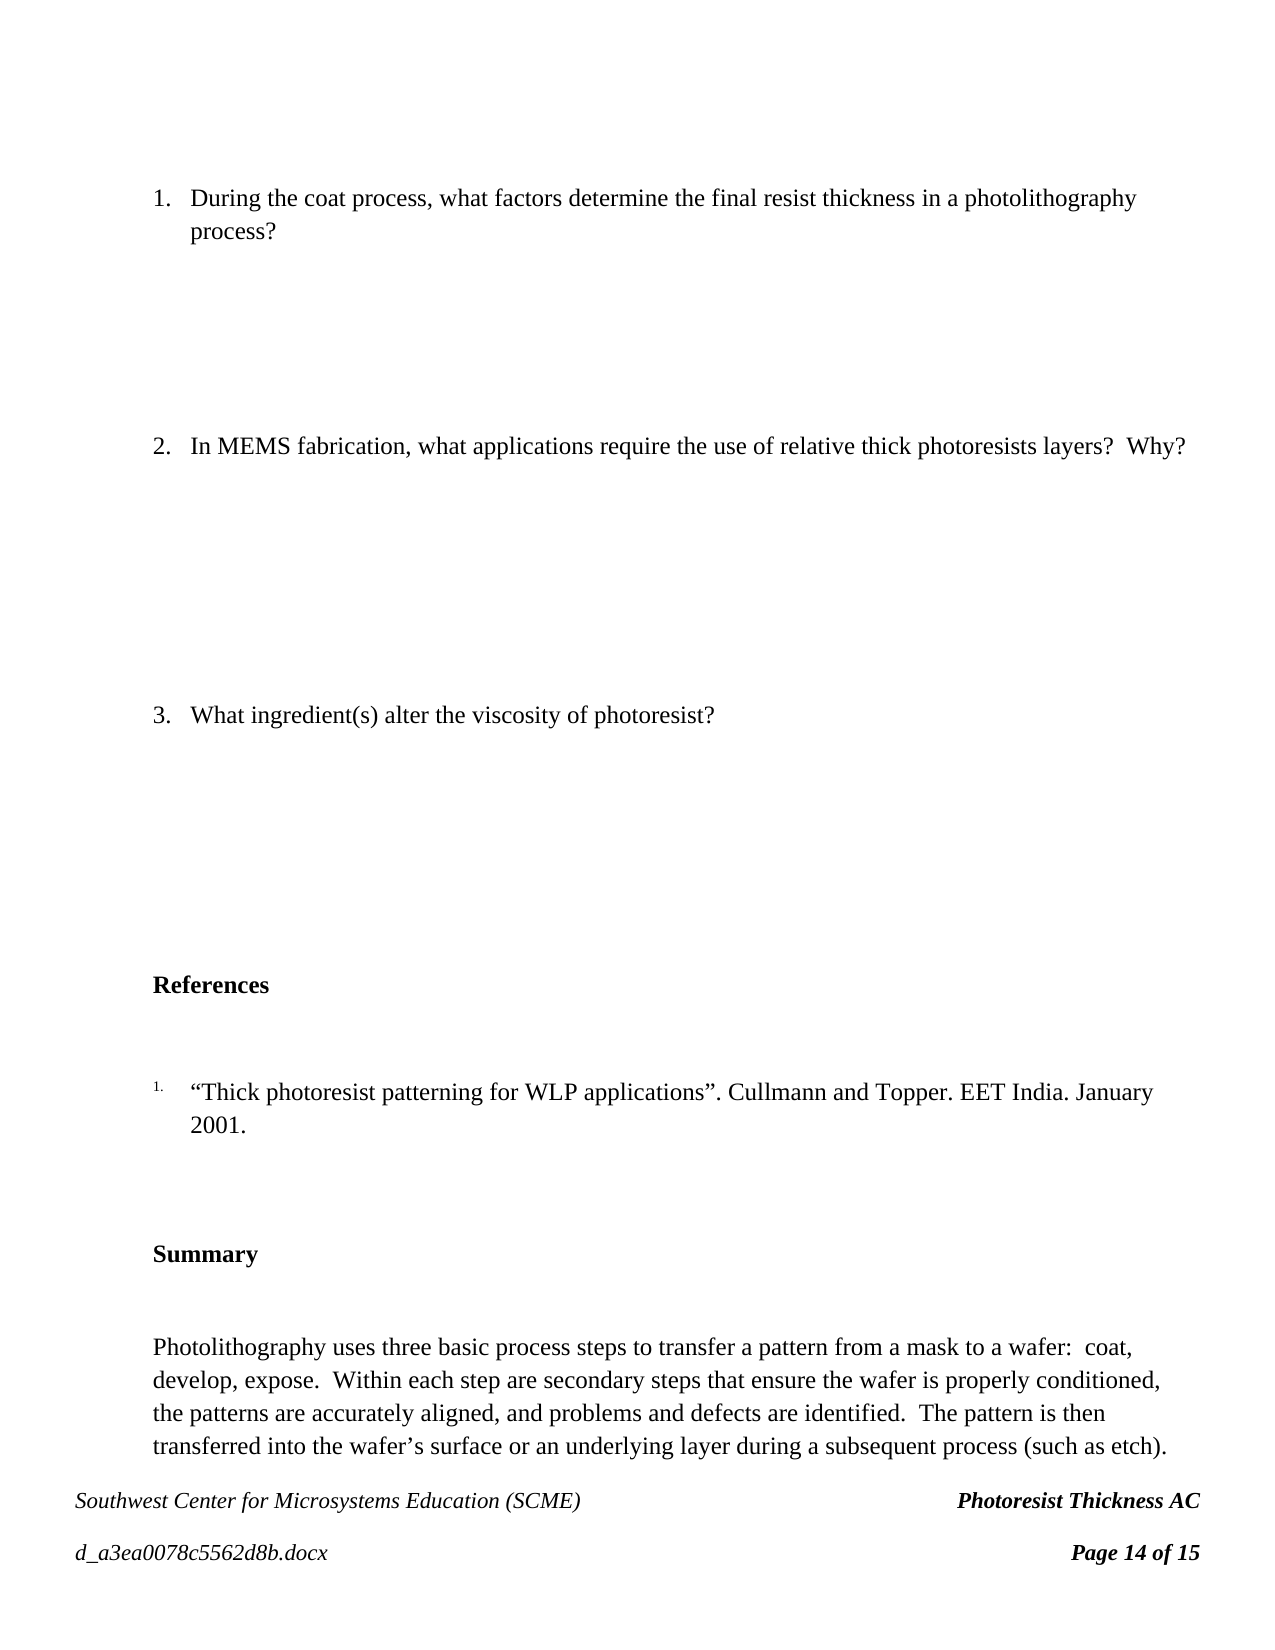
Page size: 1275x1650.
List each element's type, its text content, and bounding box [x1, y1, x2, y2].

table_cell Summary [141, 1218, 1200, 1278]
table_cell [141, 1278, 1200, 1460]
table_cell References “Thick photoresist patterning for WLP applications”. Cullmann and Topper. EET India. January 2001. [141, 970, 1200, 1218]
table_cell During the coat process, what factors determine the final resist thickness in a photolithography process? In MEMS fabrication, what applications require the use of relative thick photoresists layers? Why? What ingredient(s) alter the viscosity of photoresist? [141, 129, 1209, 970]
